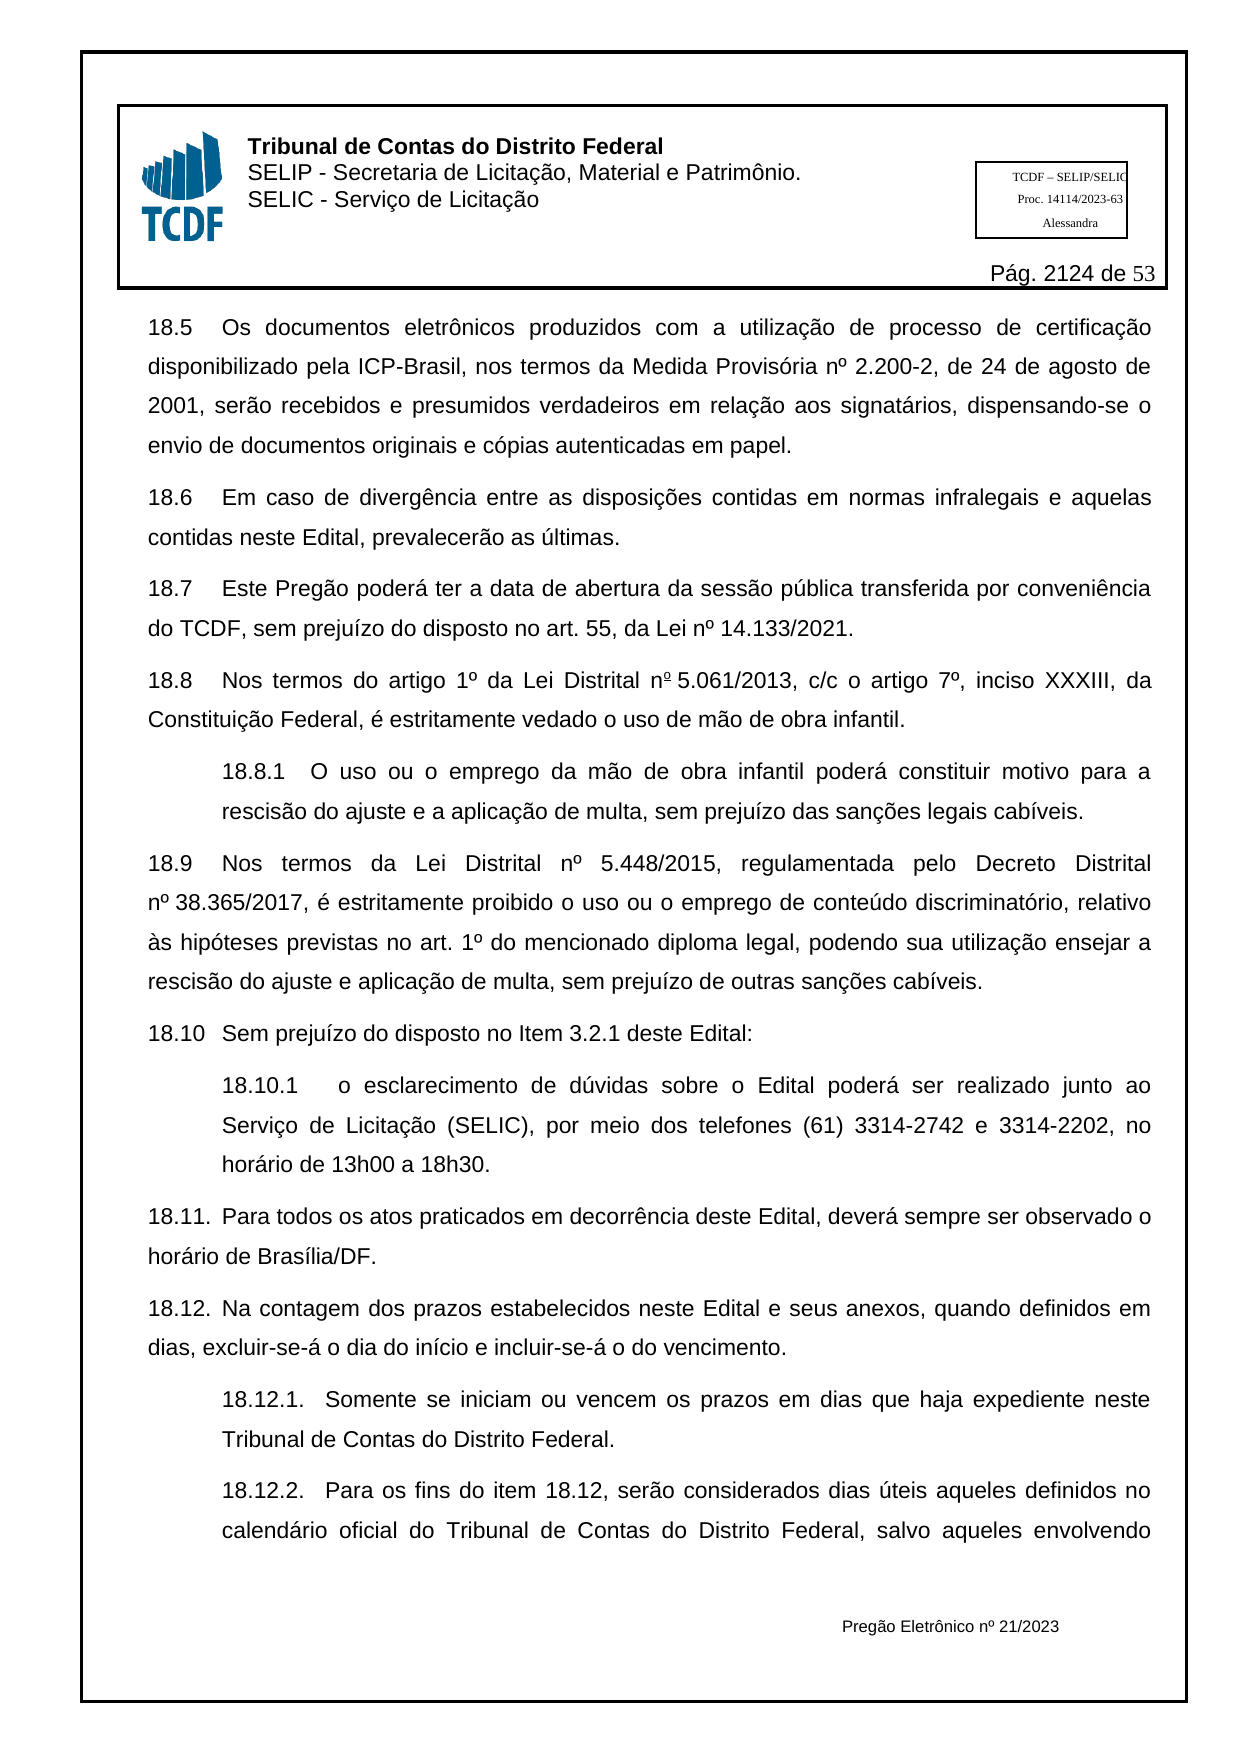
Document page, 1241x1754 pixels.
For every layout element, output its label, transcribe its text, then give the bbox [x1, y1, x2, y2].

text 18.8.1 O uso ou o emprego da mão de obra infantil poderá constituir motivo para a rescisão do ajuste e a aplicação de multa, sem prejuízo das sanções legais cabíveis. [222, 758, 1152, 824]
text 18.10 Sem prejuízo do disposto no Item 3.2.1 deste Edital: [148, 1020, 1152, 1047]
picture [127, 129, 237, 244]
text 18.5 Os documentos eletrônicos produzidos com a utilização de processo de certificação disponibilizado pela ICP-Brasil, nos termos da Medida Provisória nº 2.200-2, de 24 de agosto de 2001, serão recebidos e presumidos verdadeiros em relação aos signatários, dispensando-se o envio de documentos originais e cópias autenticadas em papel. [148, 313, 1152, 458]
text 18.7 Este Pregão poderá ter a data de abertura da sessão pública transferida por conveniência do TCDF, sem prejuízo do disposto no art. 55, da Lei nº 14.133/2021. [148, 575, 1152, 641]
text 18.9 Nos termos da Lei Distrital nº 5.448/2015, regulamentada pelo Decreto Distrital nº 38.365/2017, é estritamente proibido o uso ou o emprego de conteúdo discriminatório, relativo às hipóteses previstas no art. 1º do mencionado diploma legal, podendo sua utilização ensejar a rescisão do ajuste e aplicação de multa, sem prejuízo de outras sanções cabíveis. [148, 850, 1152, 994]
text 18.10.1 o esclarecimento de dúvidas sobre o Edital poderá ser realizado junto ao Serviço de Licitação (SELIC), por meio dos telefones (61) 3314-2742 e 3314-2202, no horário de 13h00 a 18h30. [222, 1072, 1152, 1177]
text 18.12. Na contagem dos prazos estabelecidos neste Edital e seus anexos, quando definidos em dias, excluir-se-á o dia do início e incluir-se-á o do vencimento. [148, 1294, 1152, 1360]
text 18.11. Para todos os atos praticados em decorrência deste Edital, deverá sempre ser observado o horário de Brasília/DF. [148, 1203, 1152, 1269]
text 18.8 Nos termos do artigo 1º da Lei Distrital no 5.061/2013, c/c o artigo 7º, inciso XXXIII, da Constituição Federal, é estritamente vedado o uso de mão de obra infantil. [148, 667, 1152, 733]
text 18.12.1. Somente se iniciam ou vencem os prazos em dias que haja expediente neste Tribunal de Contas do Distrito Federal. [222, 1386, 1152, 1452]
text 18.6 Em caso de divergência entre as disposições contidas em normas infralegais e aquelas contidas neste Edital, prevalecerão as últimas. [148, 484, 1152, 550]
